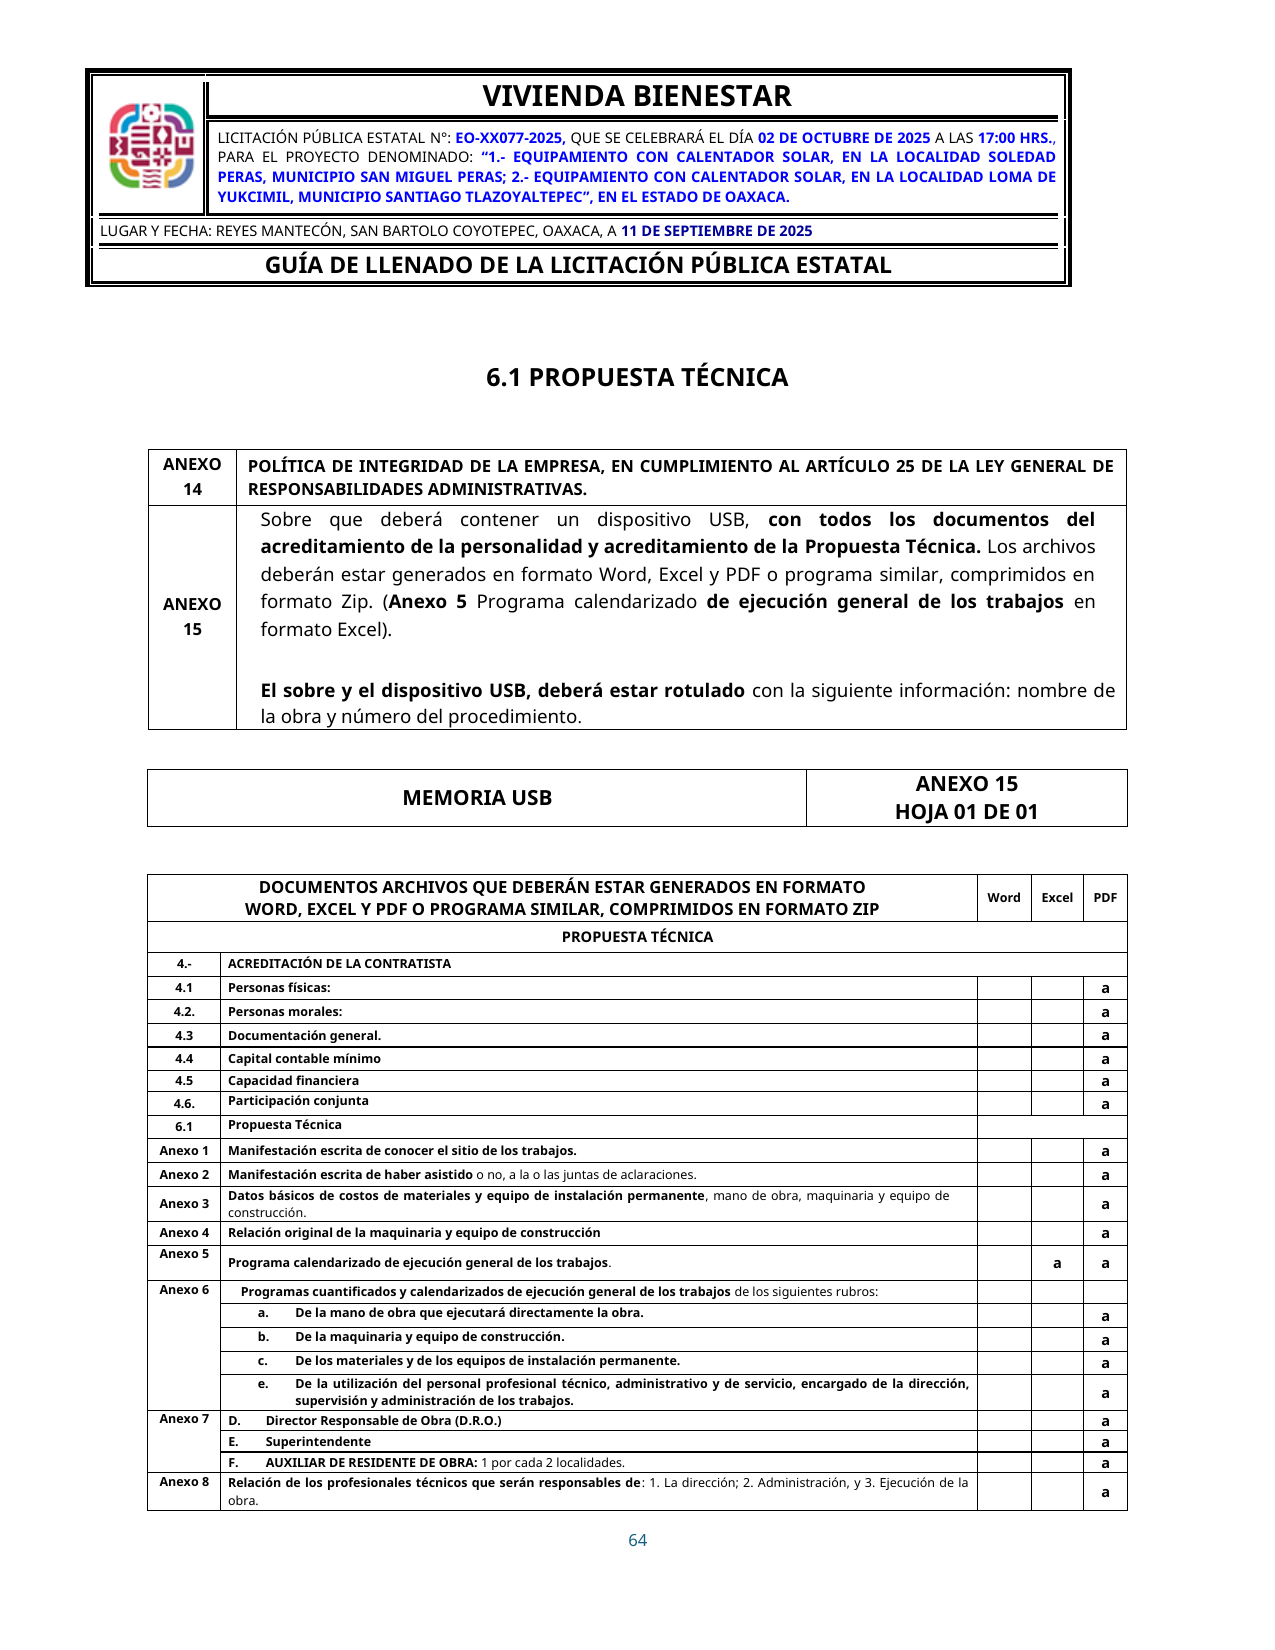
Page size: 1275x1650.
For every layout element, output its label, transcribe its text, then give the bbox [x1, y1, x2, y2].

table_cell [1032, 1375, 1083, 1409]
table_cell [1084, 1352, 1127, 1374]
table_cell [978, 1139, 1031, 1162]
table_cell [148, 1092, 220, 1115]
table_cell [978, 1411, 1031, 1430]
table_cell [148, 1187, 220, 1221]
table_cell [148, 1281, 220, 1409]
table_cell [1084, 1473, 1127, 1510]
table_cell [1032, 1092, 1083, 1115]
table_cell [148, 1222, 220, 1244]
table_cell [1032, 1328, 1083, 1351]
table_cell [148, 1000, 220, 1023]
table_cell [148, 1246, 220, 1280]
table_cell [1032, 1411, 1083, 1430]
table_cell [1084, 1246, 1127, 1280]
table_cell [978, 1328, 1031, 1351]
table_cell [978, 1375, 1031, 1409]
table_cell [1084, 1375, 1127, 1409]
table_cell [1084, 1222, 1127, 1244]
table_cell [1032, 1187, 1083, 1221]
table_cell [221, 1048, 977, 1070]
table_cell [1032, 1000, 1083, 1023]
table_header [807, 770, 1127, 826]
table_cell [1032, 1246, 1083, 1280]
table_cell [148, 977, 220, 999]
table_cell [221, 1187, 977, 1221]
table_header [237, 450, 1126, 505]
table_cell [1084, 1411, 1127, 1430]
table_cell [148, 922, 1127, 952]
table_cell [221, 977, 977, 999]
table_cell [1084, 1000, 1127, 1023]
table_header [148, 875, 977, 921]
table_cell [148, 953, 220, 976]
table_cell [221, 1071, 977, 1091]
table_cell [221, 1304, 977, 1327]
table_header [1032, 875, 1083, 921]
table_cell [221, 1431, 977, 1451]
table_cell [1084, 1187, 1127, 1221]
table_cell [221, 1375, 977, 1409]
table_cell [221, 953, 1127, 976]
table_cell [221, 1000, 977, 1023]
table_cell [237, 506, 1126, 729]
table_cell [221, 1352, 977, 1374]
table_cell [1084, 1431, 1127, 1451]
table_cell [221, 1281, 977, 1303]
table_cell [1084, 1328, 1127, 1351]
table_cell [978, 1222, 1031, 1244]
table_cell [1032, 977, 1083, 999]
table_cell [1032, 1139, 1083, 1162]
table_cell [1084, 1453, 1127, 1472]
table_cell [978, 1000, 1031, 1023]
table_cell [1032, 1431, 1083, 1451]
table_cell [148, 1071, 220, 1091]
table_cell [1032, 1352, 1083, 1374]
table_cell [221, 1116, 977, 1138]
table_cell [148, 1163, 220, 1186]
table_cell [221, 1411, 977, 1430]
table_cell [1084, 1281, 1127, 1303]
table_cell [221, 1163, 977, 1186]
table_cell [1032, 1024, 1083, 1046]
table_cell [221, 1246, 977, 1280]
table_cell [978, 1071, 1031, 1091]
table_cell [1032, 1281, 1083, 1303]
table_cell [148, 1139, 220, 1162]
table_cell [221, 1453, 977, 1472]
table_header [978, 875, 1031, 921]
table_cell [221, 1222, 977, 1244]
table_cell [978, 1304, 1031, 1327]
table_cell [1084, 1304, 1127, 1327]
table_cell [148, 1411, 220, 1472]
picture [98, 95, 203, 194]
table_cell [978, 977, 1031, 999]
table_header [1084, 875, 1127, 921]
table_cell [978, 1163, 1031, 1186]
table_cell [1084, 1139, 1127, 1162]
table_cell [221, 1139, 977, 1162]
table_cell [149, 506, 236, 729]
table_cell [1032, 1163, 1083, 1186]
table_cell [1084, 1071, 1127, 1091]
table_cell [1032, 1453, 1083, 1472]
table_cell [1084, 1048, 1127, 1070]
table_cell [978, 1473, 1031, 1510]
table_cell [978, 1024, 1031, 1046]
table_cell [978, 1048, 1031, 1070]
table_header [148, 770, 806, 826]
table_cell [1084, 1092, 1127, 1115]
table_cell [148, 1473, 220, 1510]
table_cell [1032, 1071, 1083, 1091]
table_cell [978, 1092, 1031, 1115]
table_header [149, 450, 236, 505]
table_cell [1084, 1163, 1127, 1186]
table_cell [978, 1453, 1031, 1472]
text 6.1 PROPUESTA TÉCNICA [148, 359, 1127, 393]
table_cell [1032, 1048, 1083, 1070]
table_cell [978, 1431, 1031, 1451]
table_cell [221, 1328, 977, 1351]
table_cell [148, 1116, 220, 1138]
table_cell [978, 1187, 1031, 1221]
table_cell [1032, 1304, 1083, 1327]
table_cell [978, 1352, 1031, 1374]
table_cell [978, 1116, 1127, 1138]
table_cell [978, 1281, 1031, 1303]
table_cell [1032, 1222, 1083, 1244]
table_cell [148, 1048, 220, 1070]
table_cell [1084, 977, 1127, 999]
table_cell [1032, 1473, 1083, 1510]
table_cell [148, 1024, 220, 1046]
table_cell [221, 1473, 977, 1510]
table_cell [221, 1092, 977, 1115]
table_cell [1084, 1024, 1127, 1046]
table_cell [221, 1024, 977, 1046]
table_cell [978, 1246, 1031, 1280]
